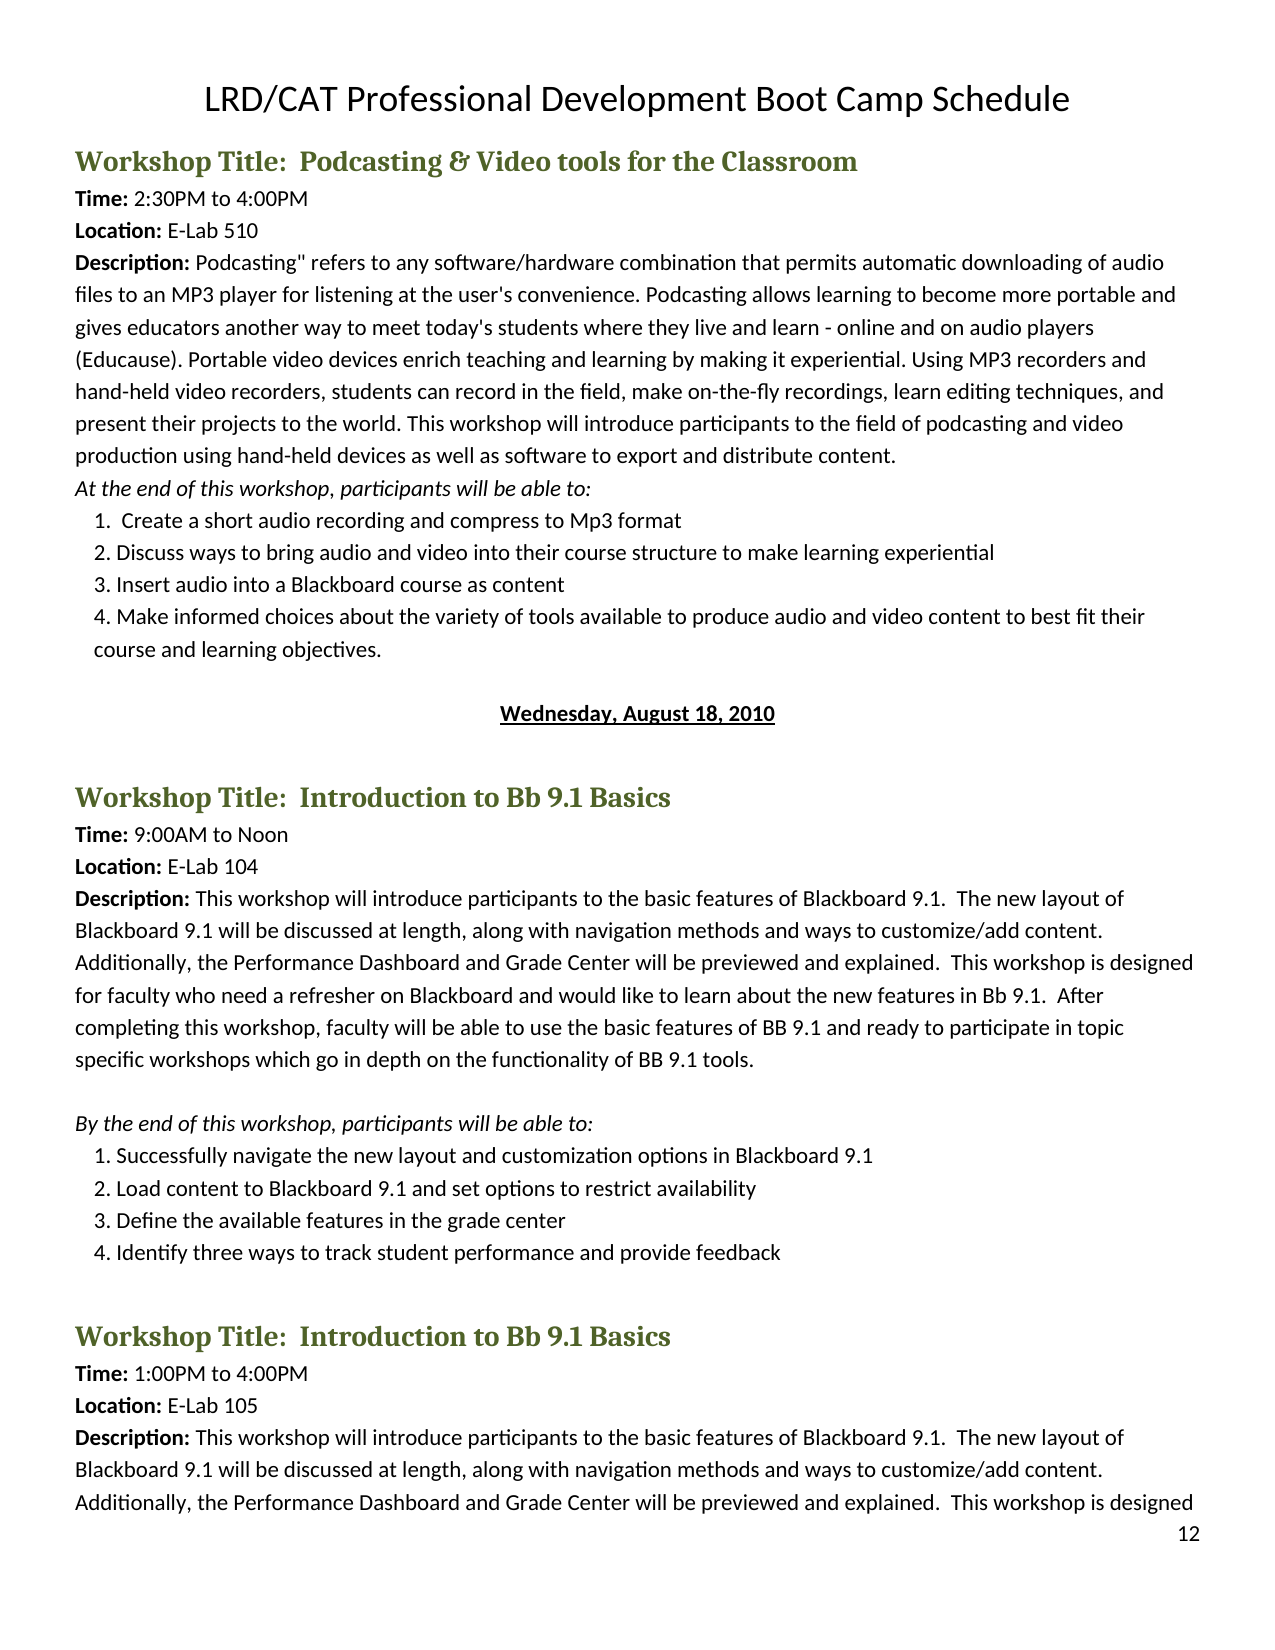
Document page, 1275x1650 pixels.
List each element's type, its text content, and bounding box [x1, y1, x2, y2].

text 4. Make informed choices about the variety of tools available to produce audio and video content to best fit their course and learning objectives. [94, 602, 1200, 663]
text 1. Create a short audio recording and compress to Mp3 format [94, 506, 1200, 534]
text 1. Successfully navigate the new layout and customization options in Blackboard 9.1 [94, 1142, 1200, 1170]
text 2. Load content to Blackboard 9.1 and set options to restrict availability [94, 1174, 1200, 1202]
text Description: Podcasting" refers to any software/hardware combination that permits automatic downloading of audio files to an MP3 player for listening at the user's convenience. Podcasting allows learning to become more portable and gives educators another way to meet today's students where they live and learn - online and on audio players (Educause). Portable video devices enrich teaching and learning by making it experiential. Using MP3 recorders and hand-held video recorders, students can record in the field, make on-the-fly recordings, learn editing techniques, and present their projects to the world. This workshop will introduce participants to the field of podcasting and video production using hand-held devices as well as software to export and distribute content. [75, 248, 1200, 469]
text 3. Insert audio into a Blackboard course as content [94, 570, 1200, 598]
text Time: 1:00PM to 4:00PM [75, 1359, 1200, 1387]
text Location: E-Lab 510 [75, 216, 1200, 244]
text By the end of this workshop, participants will be able to: [75, 1109, 1200, 1137]
text Location: E-Lab 105 [75, 1391, 1200, 1419]
text 2. Discuss ways to bring audio and video into their course structure to make learning experiential [94, 538, 1200, 566]
text Wednesday, August 18, 2010 [75, 699, 1200, 727]
text At the end of this workshop, participants will be able to: [75, 474, 1200, 502]
text 4. Identify three ways to track student performance and provide feedback [94, 1238, 1200, 1266]
subtitle Workshop Title: Introduction to Bb 9.1 Basics [75, 781, 1200, 815]
text Location: E-Lab 104 [75, 852, 1200, 880]
subtitle Workshop Title: Podcasting & Video tools for the Classroom [75, 146, 1200, 179]
subtitle Workshop Title: Introduction to Bb 9.1 Basics [75, 1320, 1200, 1354]
text 3. Define the available features in the grade center [94, 1206, 1200, 1234]
text Time: 2:30PM to 4:00PM [75, 184, 1200, 212]
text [75, 1423, 1200, 1516]
text Time: 9:00AM to Noon [75, 820, 1200, 848]
